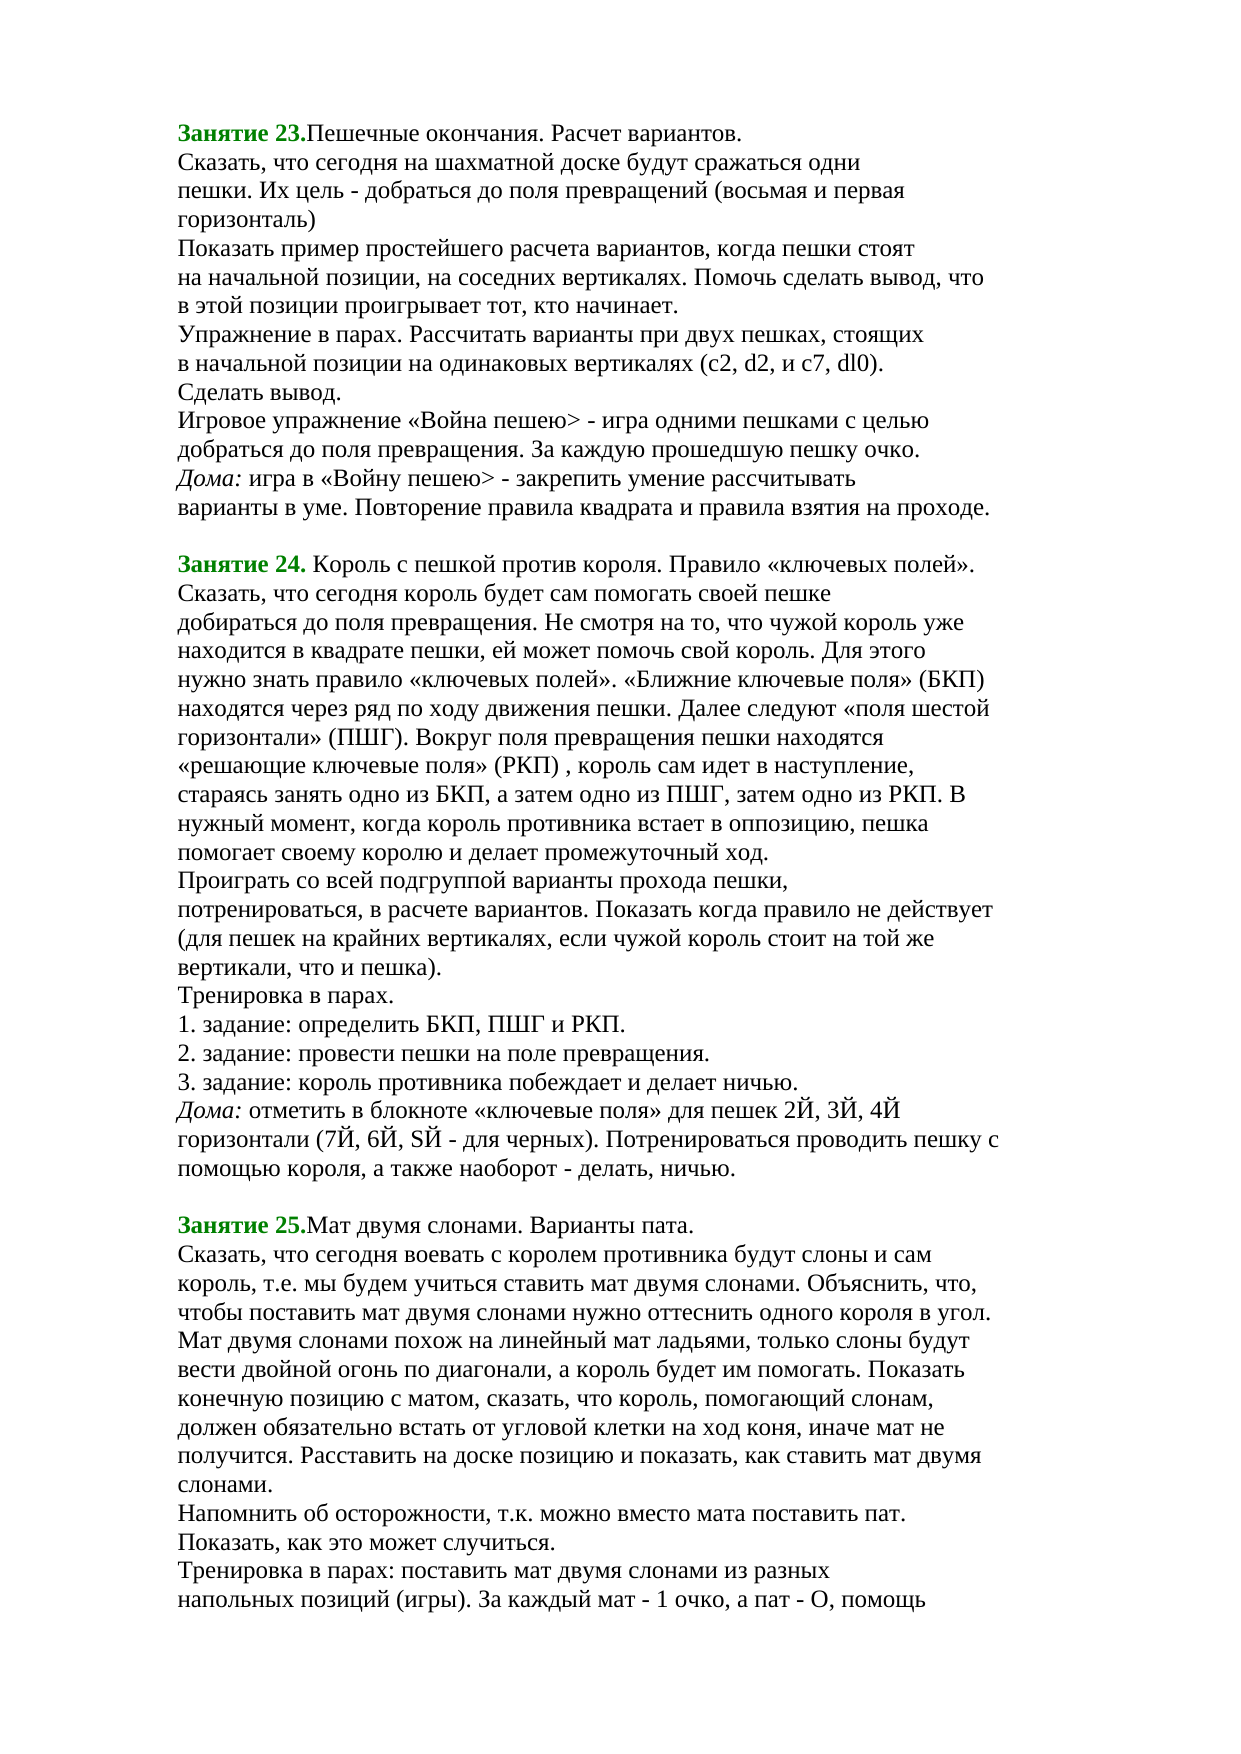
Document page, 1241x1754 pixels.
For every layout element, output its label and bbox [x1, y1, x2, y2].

text [177, 118, 1152, 1613]
